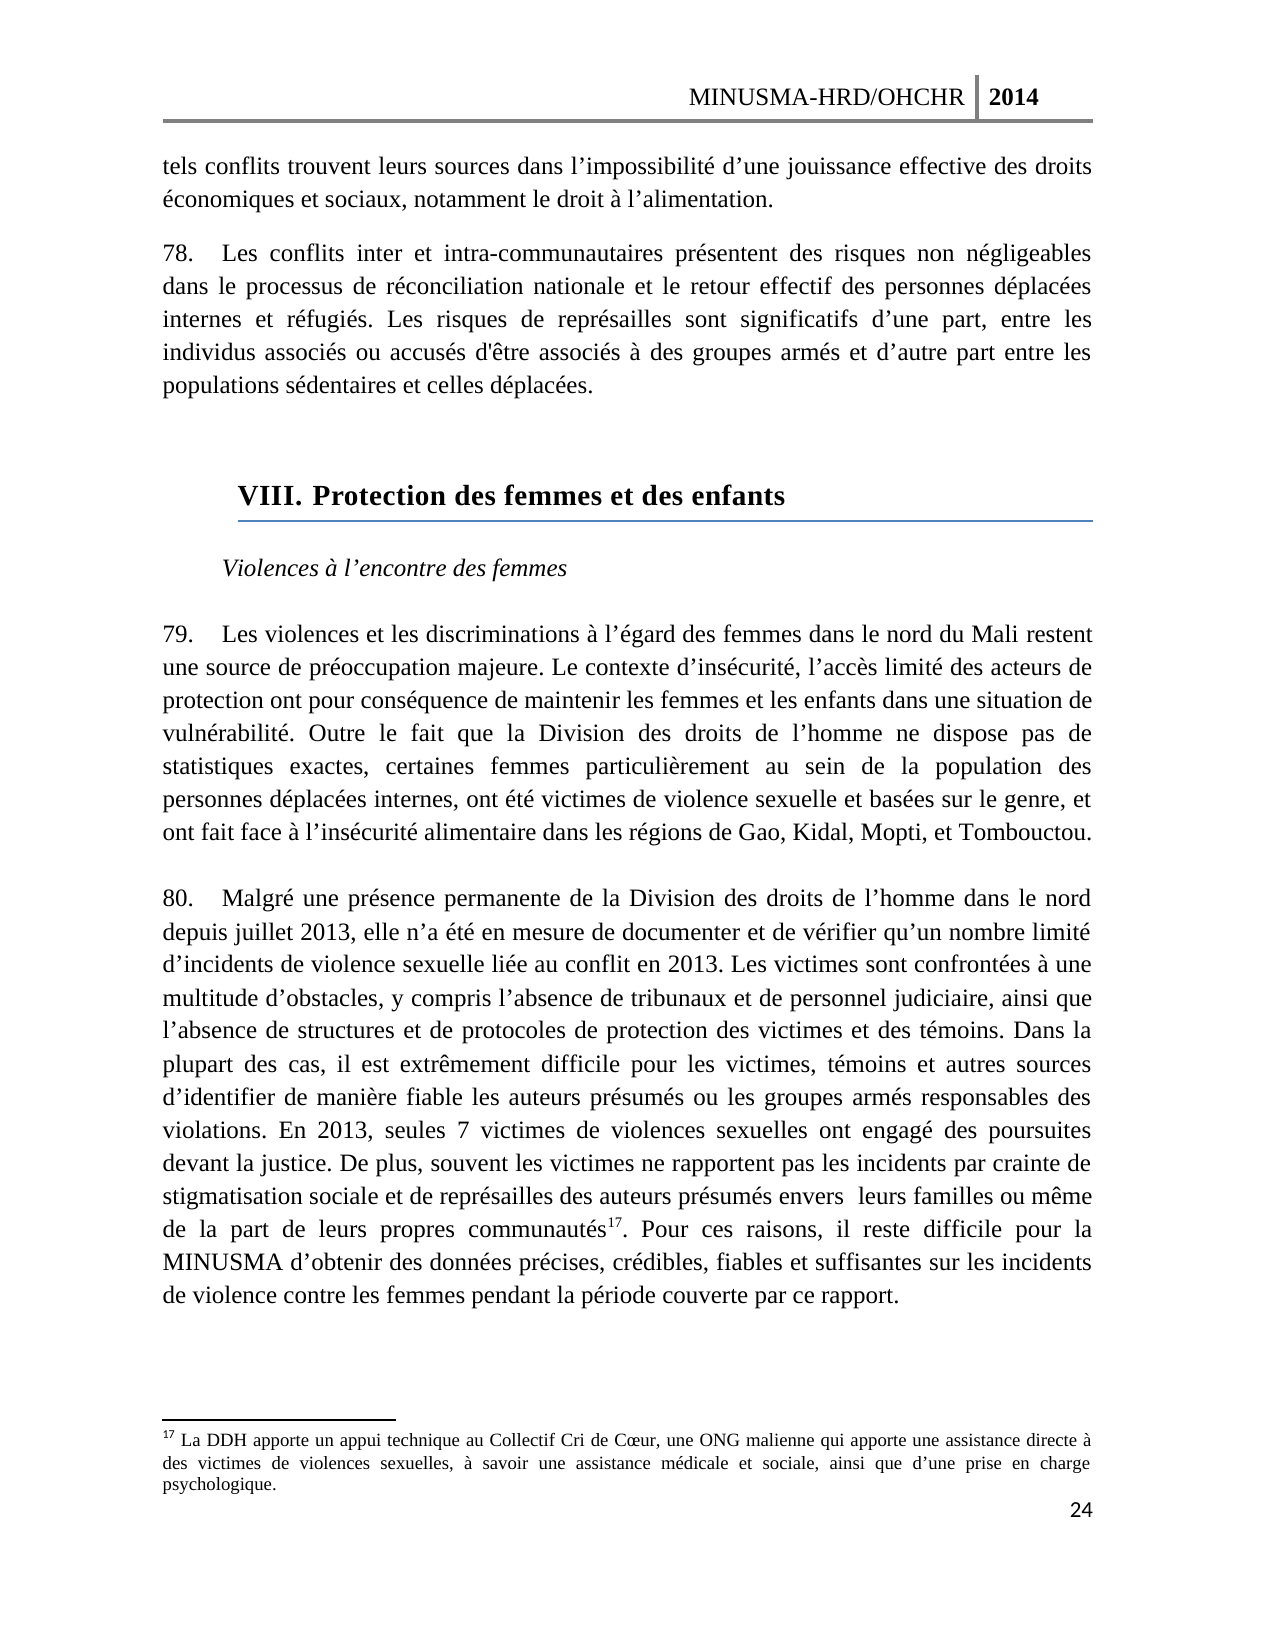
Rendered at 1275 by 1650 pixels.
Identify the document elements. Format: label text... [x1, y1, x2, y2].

text Violences à l’encontre des femmes [162, 553, 1093, 582]
text 80. Malgré une présence permanente de la Division des droits de l’homme dans le nord depuis juillet 2013, elle n’a été en mesure de documenter et de vérifier qu’un nombre limité d’incidents de violence sexuelle liée au conflit en 2013. Les victimes sont confrontées à une multitude d’obstacles, y compris l’absence de tribunaux et de personnel judiciaire, ainsi que l’absence de structures et de protocoles de protection des victimes et des témoins. Dans la plupart des cas, il est extrêmement difficile pour les victimes, témoins et autres sources d’identifier de manière fiable les auteurs présumés ou les groupes armés responsables des violations. En 2013, seules 7 victimes de violences sexuelles ont engagé des poursuites devant la justice. De plus, souvent les victimes ne rapportent pas les incidents par crainte de stigmatisation sociale et de représailles des auteurs présumés envers leurs familles ou même de la part de leurs propres communautés. Pour ces raisons, il reste difficile pour la MINUSMA d’obtenir des données précises, crédibles, fiables et suffisantes sur les incidents de violence contre les femmes pendant la période couverte par ce rapport. [162, 883, 1093, 1308]
text 78. Les conflits inter et intra-communautaires présentent des risques non négligeables dans le processus de réconciliation nationale et le retour effectif des personnes déplacées internes et réfugiés. Les risques de représailles sont significatifs d’une part, entre les individus associés ou accusés d'être associés à des groupes armés et d’autre part entre les populations sédentaires et celles déplacées. [162, 238, 1093, 399]
title VIII. Protection des femmes et des enfants [237, 478, 1093, 522]
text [162, 151, 1093, 213]
text 79. Les violences et les discriminations à l’égard des femmes dans le nord du Mali restent une source de préoccupation majeure. Le contexte d’insécurité, l’accès limité des acteurs de protection ont pour conséquence de maintenir les femmes et les enfants dans une situation de vulnérabilité. Outre le fait que la Division des droits de l’homme ne dispose pas de statistiques exactes, certaines femmes particulièrement au sein de la population des personnes déplacées internes, ont été victimes de violence sexuelle et basées sur le genre, et ont fait face à l’insécurité alimentaire dans les régions de Gao, Kidal, Mopti, et Tombouctou. [162, 586, 1093, 846]
